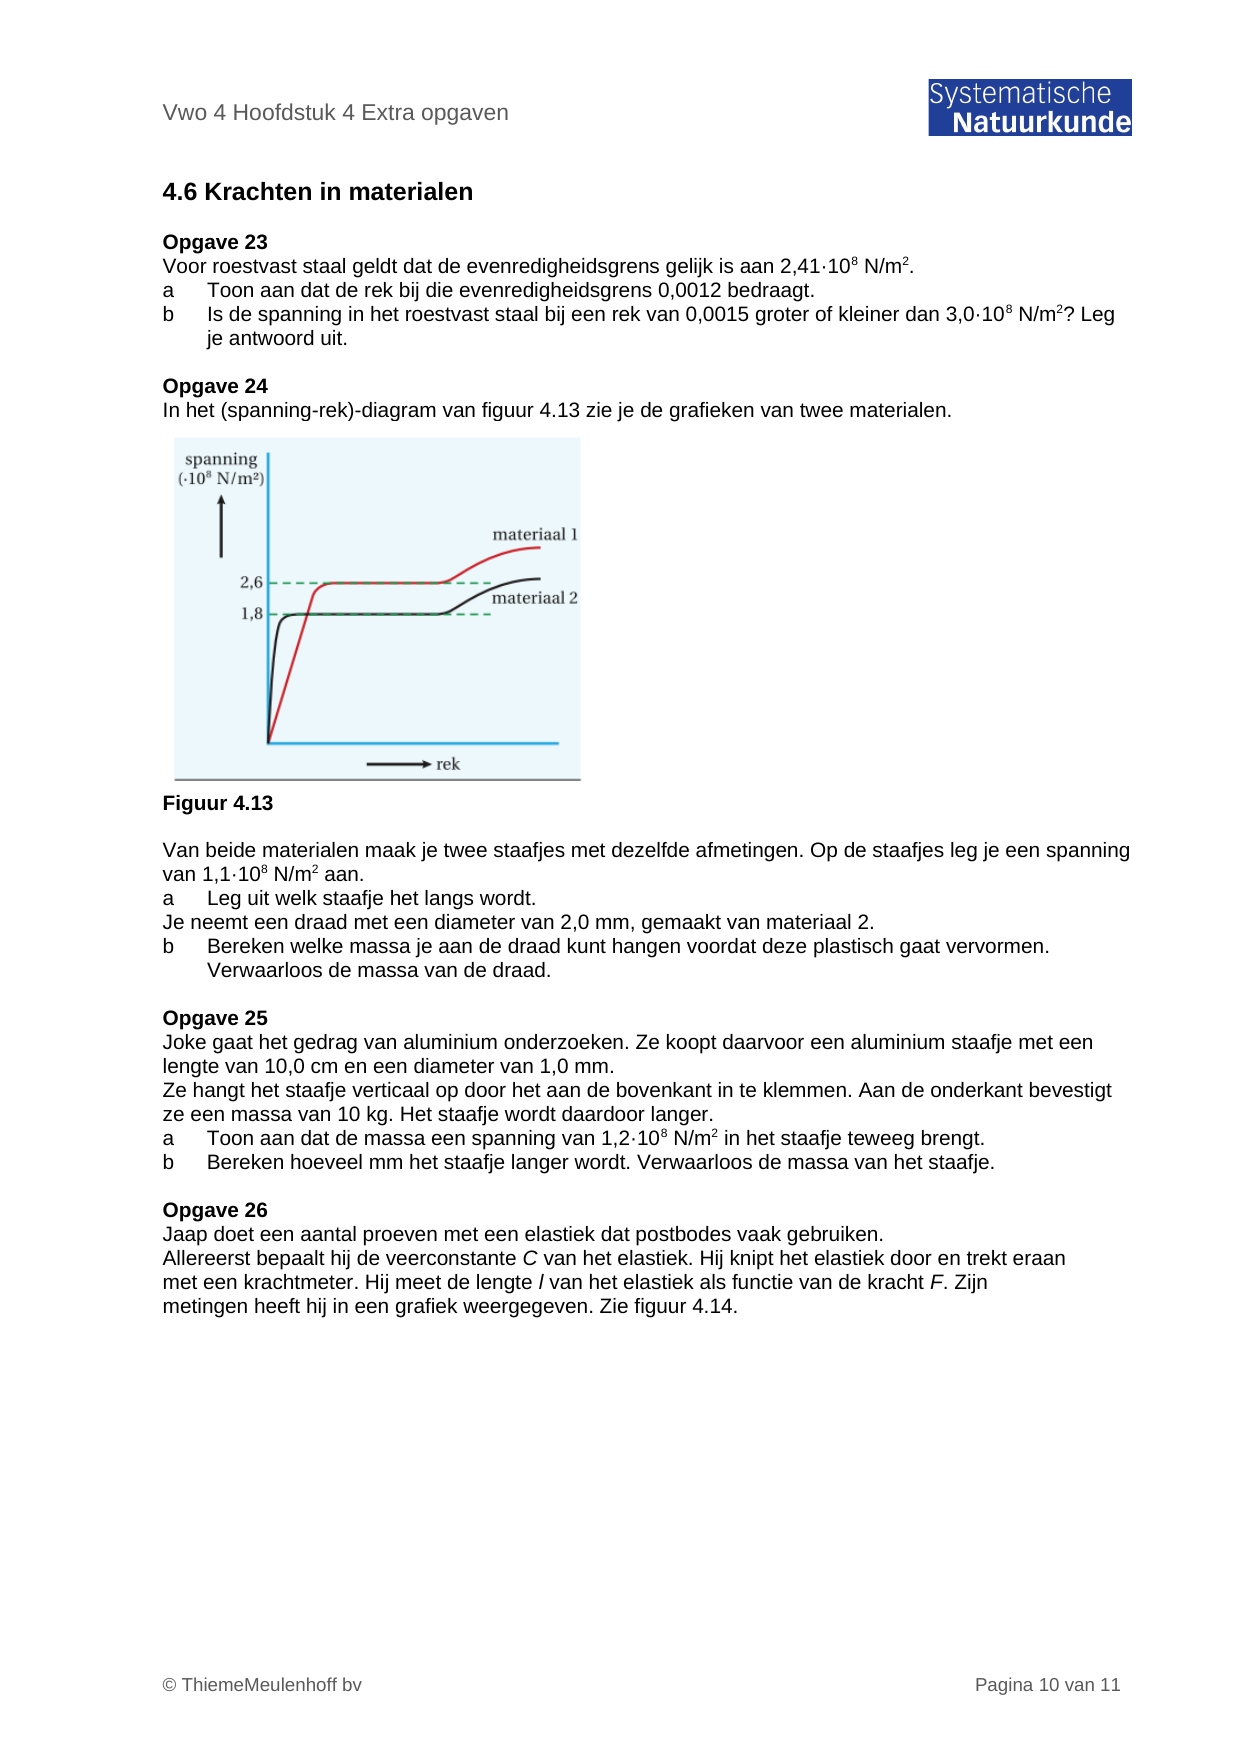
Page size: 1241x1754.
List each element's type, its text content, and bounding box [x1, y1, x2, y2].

text Joke gaat het gedrag van aluminium onderzoeken. Ze koopt daarvoor een aluminium staafje met een lengte van 10,0 cm en een diameter van 1,0 mm. [162, 1030, 1137, 1078]
text Figuur 4.13 [162, 790, 1137, 814]
text b Bereken welke massa je aan de draad kunt hangen voordat deze plastisch gaat vervormen. Verwaarloos de massa van de draad. [162, 934, 1137, 982]
text Voor roestvast staal geldt dat de evenredigheidsgrens gelijk is aan 2,41·108 N/m2. [162, 254, 1137, 278]
picture [162, 421, 595, 791]
text Opgave 26 [162, 1198, 1137, 1222]
text Opgave 25 [162, 1006, 1137, 1030]
text Van beide materialen maak je twee staafjes met dezelfde afmetingen. Op de staafjes leg je een spanning van 1,1·108 N/m2 aan. [162, 838, 1137, 886]
text 4.6 Krachten in materialen [162, 177, 1137, 206]
text Jaap doet een aantal proeven met een elastiek dat postbodes vaak gebruiken. [162, 1222, 1078, 1246]
text b Bereken hoeveel mm het staafje langer wordt. Verwaarloos de massa van het staafje. [162, 1150, 1137, 1174]
text a Toon aan dat de rek bij die evenredigheidsgrens 0,0012 bedraagt. [162, 278, 1137, 302]
text a Toon aan dat de massa een spanning van 1,2·108 N/m2 in het staafje teweeg brengt. [162, 1126, 1137, 1150]
picture [928, 79, 1132, 136]
text Allereerst bepaalt hij de veerconstante C van het elastiek. Hij knipt het elastiek door en trekt eraan met een krachtmeter. Hij meet de lengte l van het elastiek als functie van de kracht F. Zijn metingen heeft hij in een grafiek weergegeven. Zie figuur 4.14. [162, 1246, 1078, 1317]
text Je neemt een draad met een diameter van 2,0 mm, gemaakt van materiaal 2. [162, 910, 1137, 934]
text Opgave 24 [162, 374, 1137, 398]
text In het (spanning-rek)-diagram van figuur 4.13 zie je de grafieken van twee materialen. [162, 398, 1137, 422]
text a Leg uit welk staafje het langs wordt. [162, 886, 1137, 910]
text Ze hangt het staafje verticaal op door het aan de bovenkant in te klemmen. Aan de onderkant bevestigt ze een massa van 10 kg. Het staafje wordt daardoor langer. [162, 1078, 1137, 1126]
text Opgave 23 [162, 230, 1137, 254]
text b Is de spanning in het roestvast staal bij een rek van 0,0015 groter of kleiner dan 3,0·108 N/m2? Leg je antwoord uit. [162, 302, 1137, 350]
